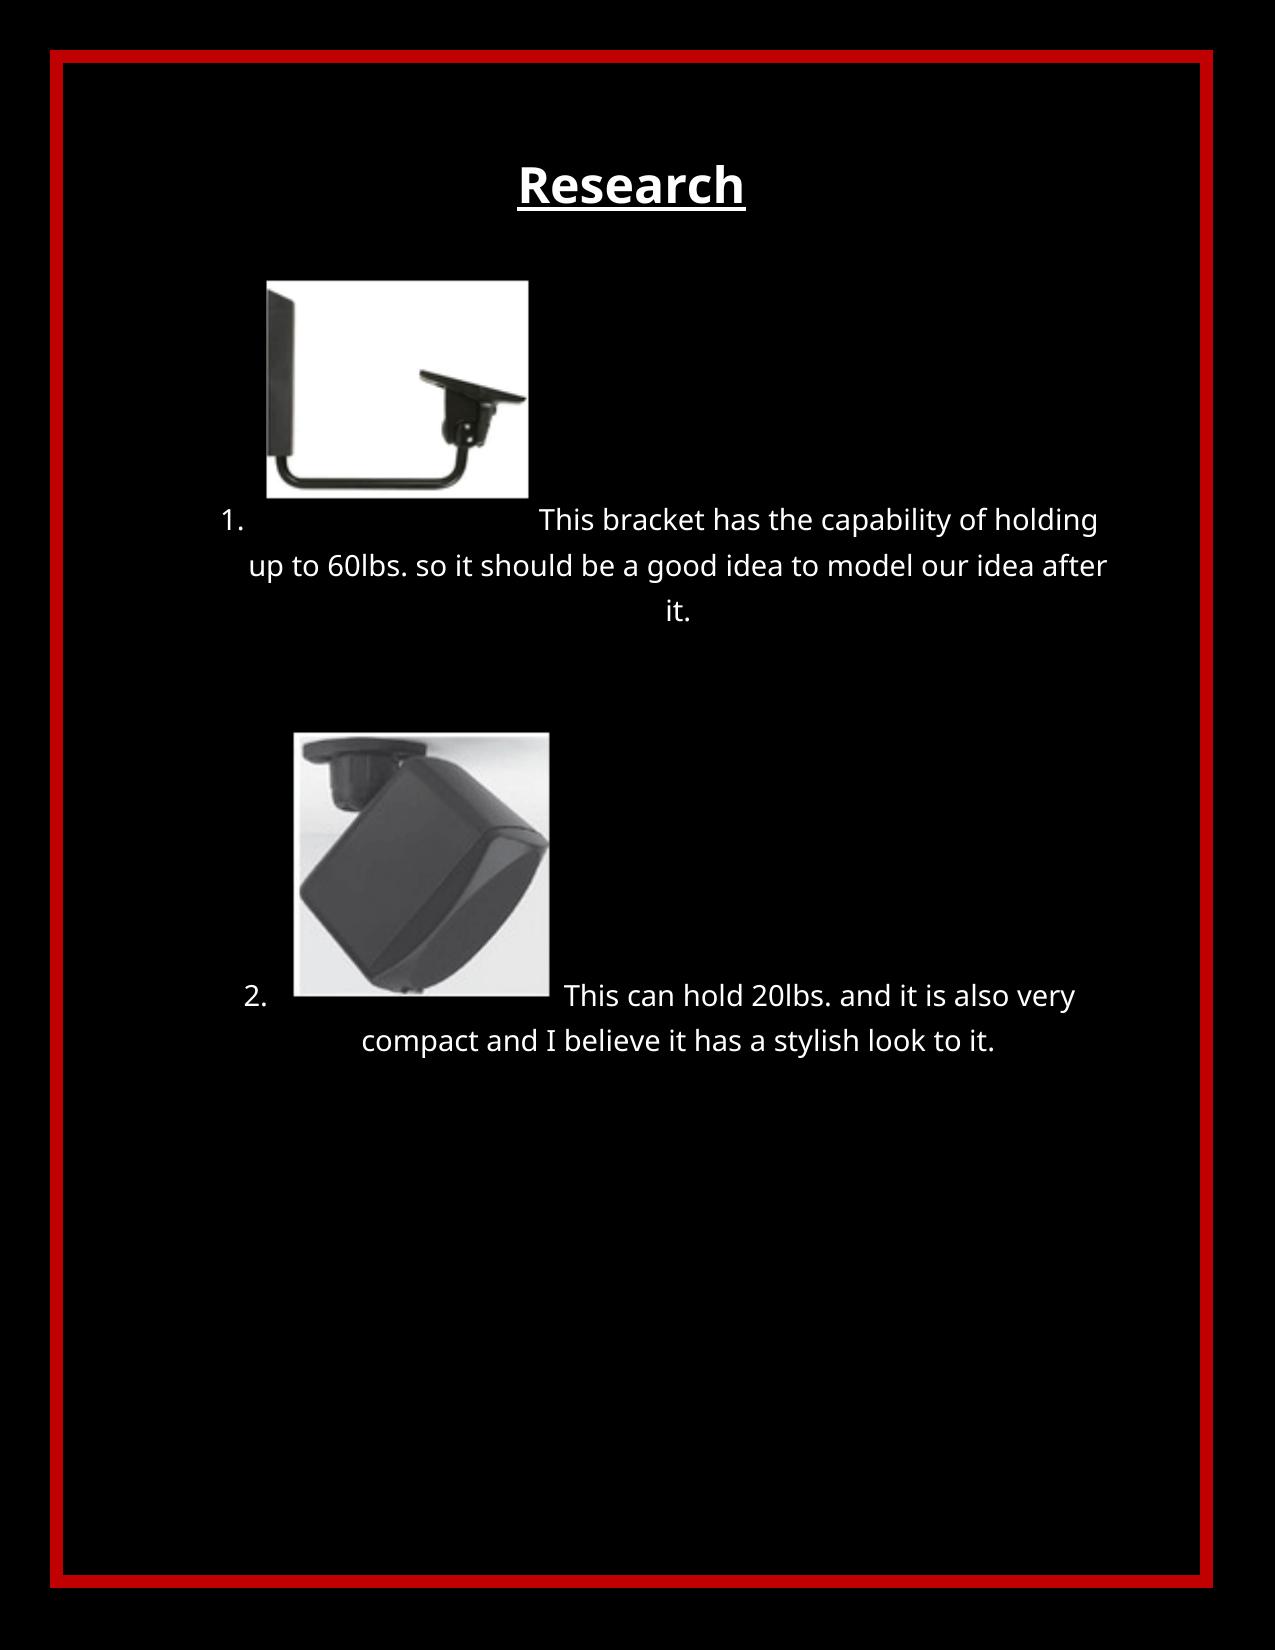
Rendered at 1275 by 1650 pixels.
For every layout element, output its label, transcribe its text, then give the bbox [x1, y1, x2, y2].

picture [257, 249, 539, 531]
list This bracket has the capability of holding up to 60lbs. so it should be a good idea to model our idea after it. [206, 249, 1112, 630]
text Research [150, 150, 1112, 218]
picture [280, 723, 564, 1007]
